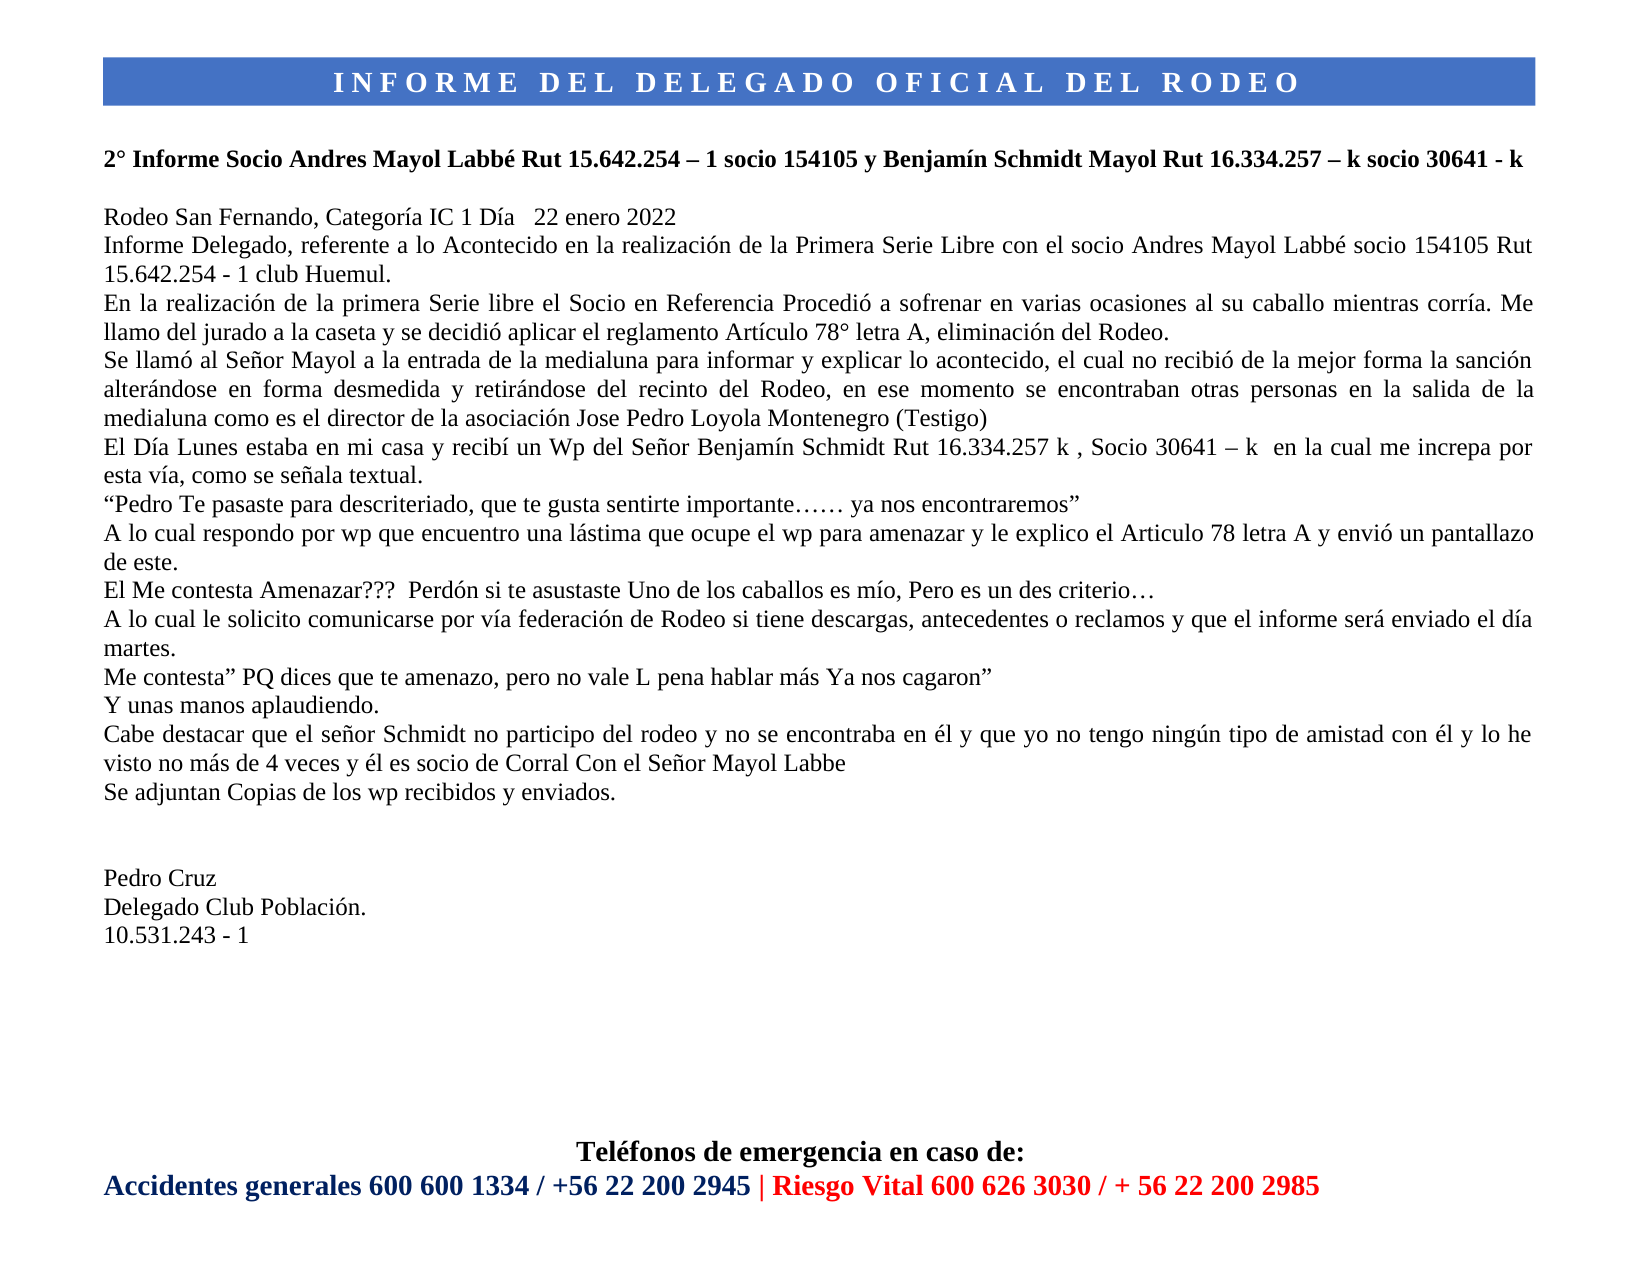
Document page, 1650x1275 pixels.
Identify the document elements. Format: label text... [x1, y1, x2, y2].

text Y unas manos aplaudiendo. [103, 691, 1536, 719]
text Pedro Cruz [103, 863, 1536, 892]
text “Pedro Te pasaste para descriteriado, que te gusta sentirte importante…… ya nos encontraremos” [103, 489, 1536, 518]
text Delegado Club Población. [103, 892, 1536, 921]
text A lo cual le solicito comunicarse por vía federación de Rodeo si tiene descargas, antecedentes o reclamos y que el informe será enviado el día martes. [103, 604, 1536, 662]
text El Me contesta Amenazar??? Perdón si te asustaste Uno de los caballos es mío, Pero es un des criterio… [103, 576, 1536, 604]
text Cabe destacar que el señor Schmidt no participo del rodeo y no se encontraba en él y que yo no tengo ningún tipo de amistad con él y lo he visto no más de 4 veces y él es socio de Corral Con el Señor Mayol Labbe [103, 719, 1536, 777]
text A lo cual respondo por wp que encuentro una lástima que ocupe el wp para amenazar y le explico el Articulo 78 letra A y envió un pantallazo de este. [103, 518, 1536, 576]
text Me contesta” PQ dices que te amenazo, pero no vale L pena hablar más Ya nos cagaron” [103, 662, 1536, 691]
text 2° Informe Socio Andres Mayol Labbé Rut 15.642.254 – 1 socio 154105 y Benjamín Schmidt Mayol Rut 16.334.257 – k socio 30641 - k [103, 144, 1536, 173]
text Informe Delegado, referente a lo Acontecido en la realización de la Primera Serie Libre con el socio Andres Mayol Labbé socio 154105 Rut 15.642.254 - 1 club Huemul. [103, 231, 1536, 288]
text Rodeo San Fernando, Categoría IC 1 Día 22 enero 2022 [103, 202, 1536, 231]
text En la realización de la primera Serie libre el Socio en Referencia Procedió a sofrenar en varias ocasiones al su caballo mientras corría. Me llamo del jurado a la caseta y se decidió aplicar el reglamento Artículo 78° letra A, eliminación del Rodeo. [103, 288, 1536, 346]
text 10.531.243 - 1 [103, 921, 1536, 949]
text Se adjuntan Copias de los wp recibidos y enviados. [103, 777, 1536, 806]
text Se llamó al Señor Mayol a la entrada de la medialuna para informar y explicar lo acontecido, el cual no recibió de la mejor forma la sanción alterándose en forma desmedida y retirándose del recinto del Rodeo, en ese momento se encontraban otras personas en la salida de la medialuna como es el director de la asociación Jose Pedro Loyola Montenegro (Testigo) [103, 346, 1536, 432]
text El Día Lunes estaba en mi casa y recibí un Wp del Señor Benjamín Schmidt Rut 16.334.257 k , Socio 30641 – k en la cual me increpa por esta vía, como se señala textual. [103, 432, 1536, 489]
